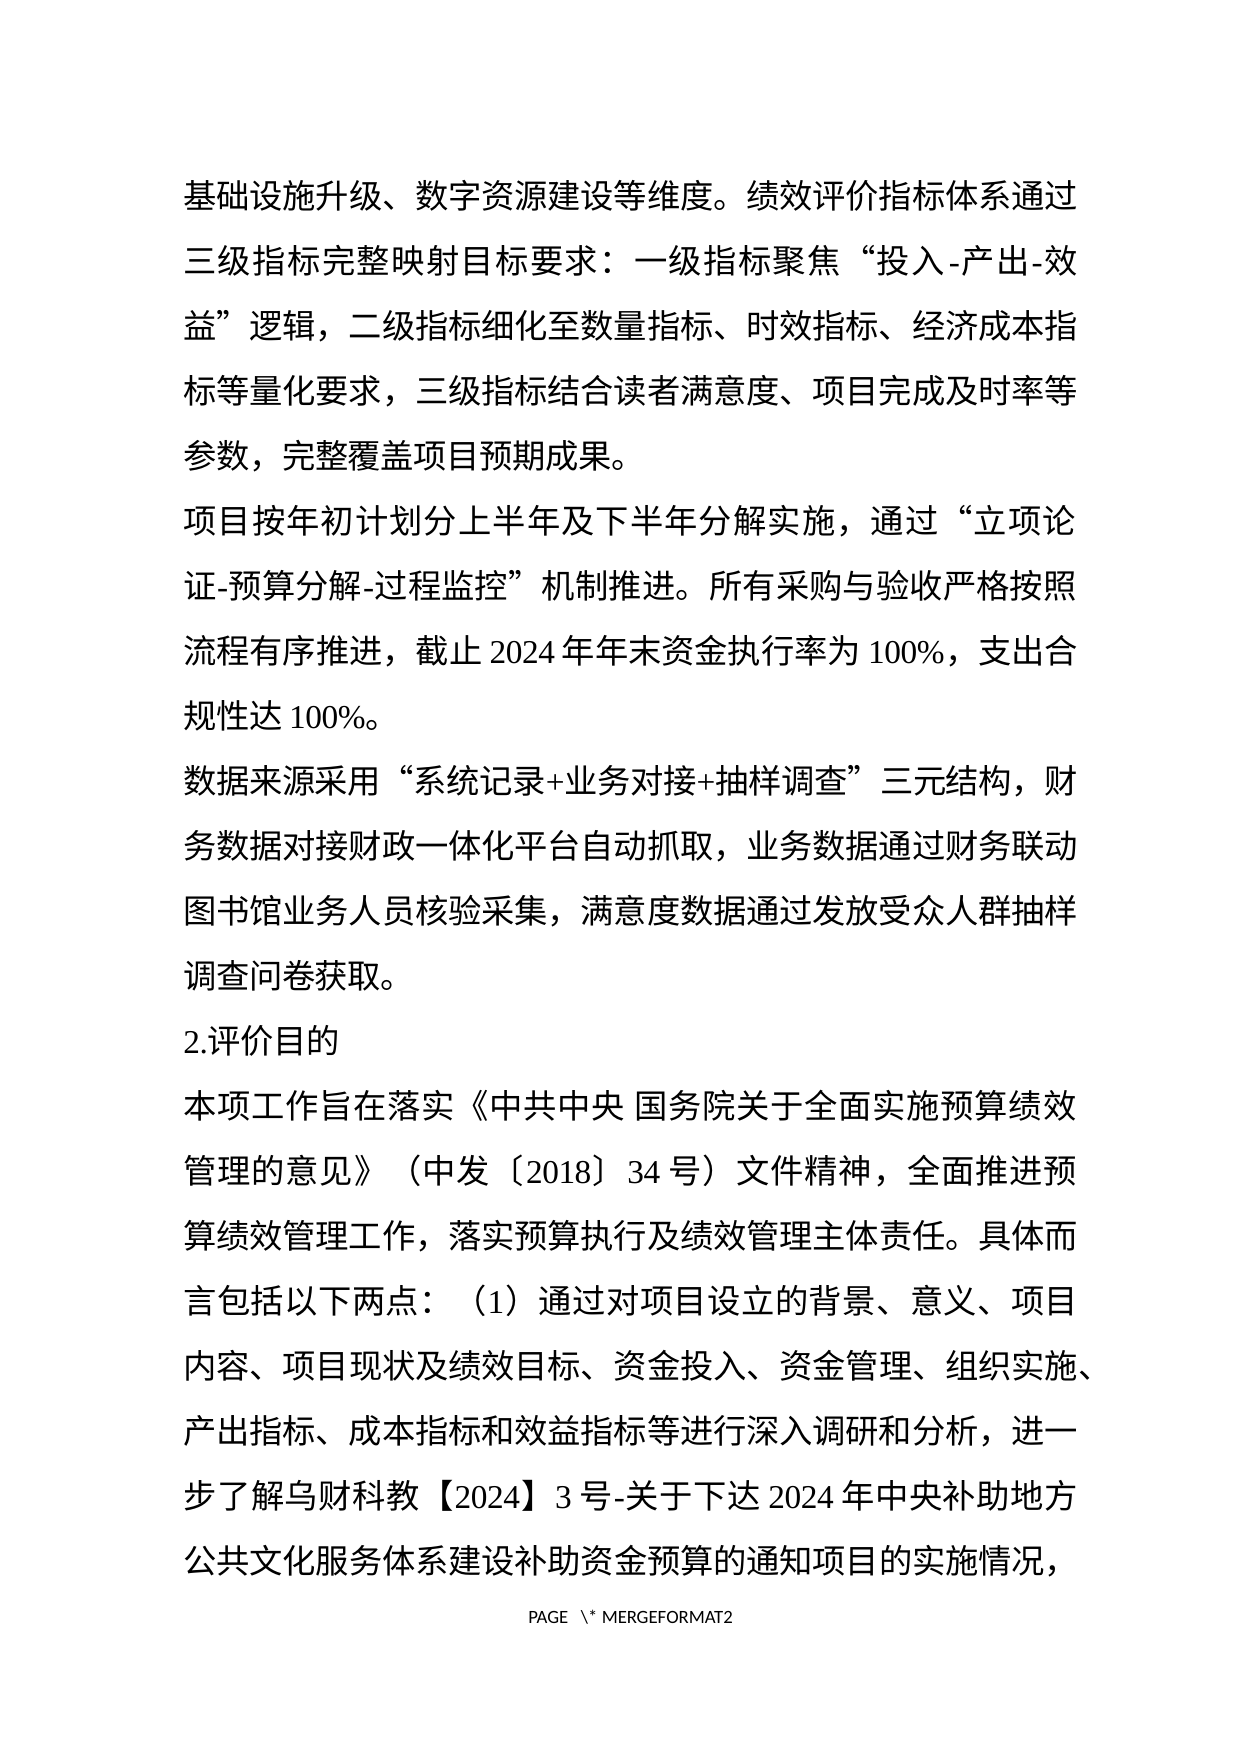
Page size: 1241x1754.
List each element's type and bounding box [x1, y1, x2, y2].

text [183, 162, 1078, 1592]
